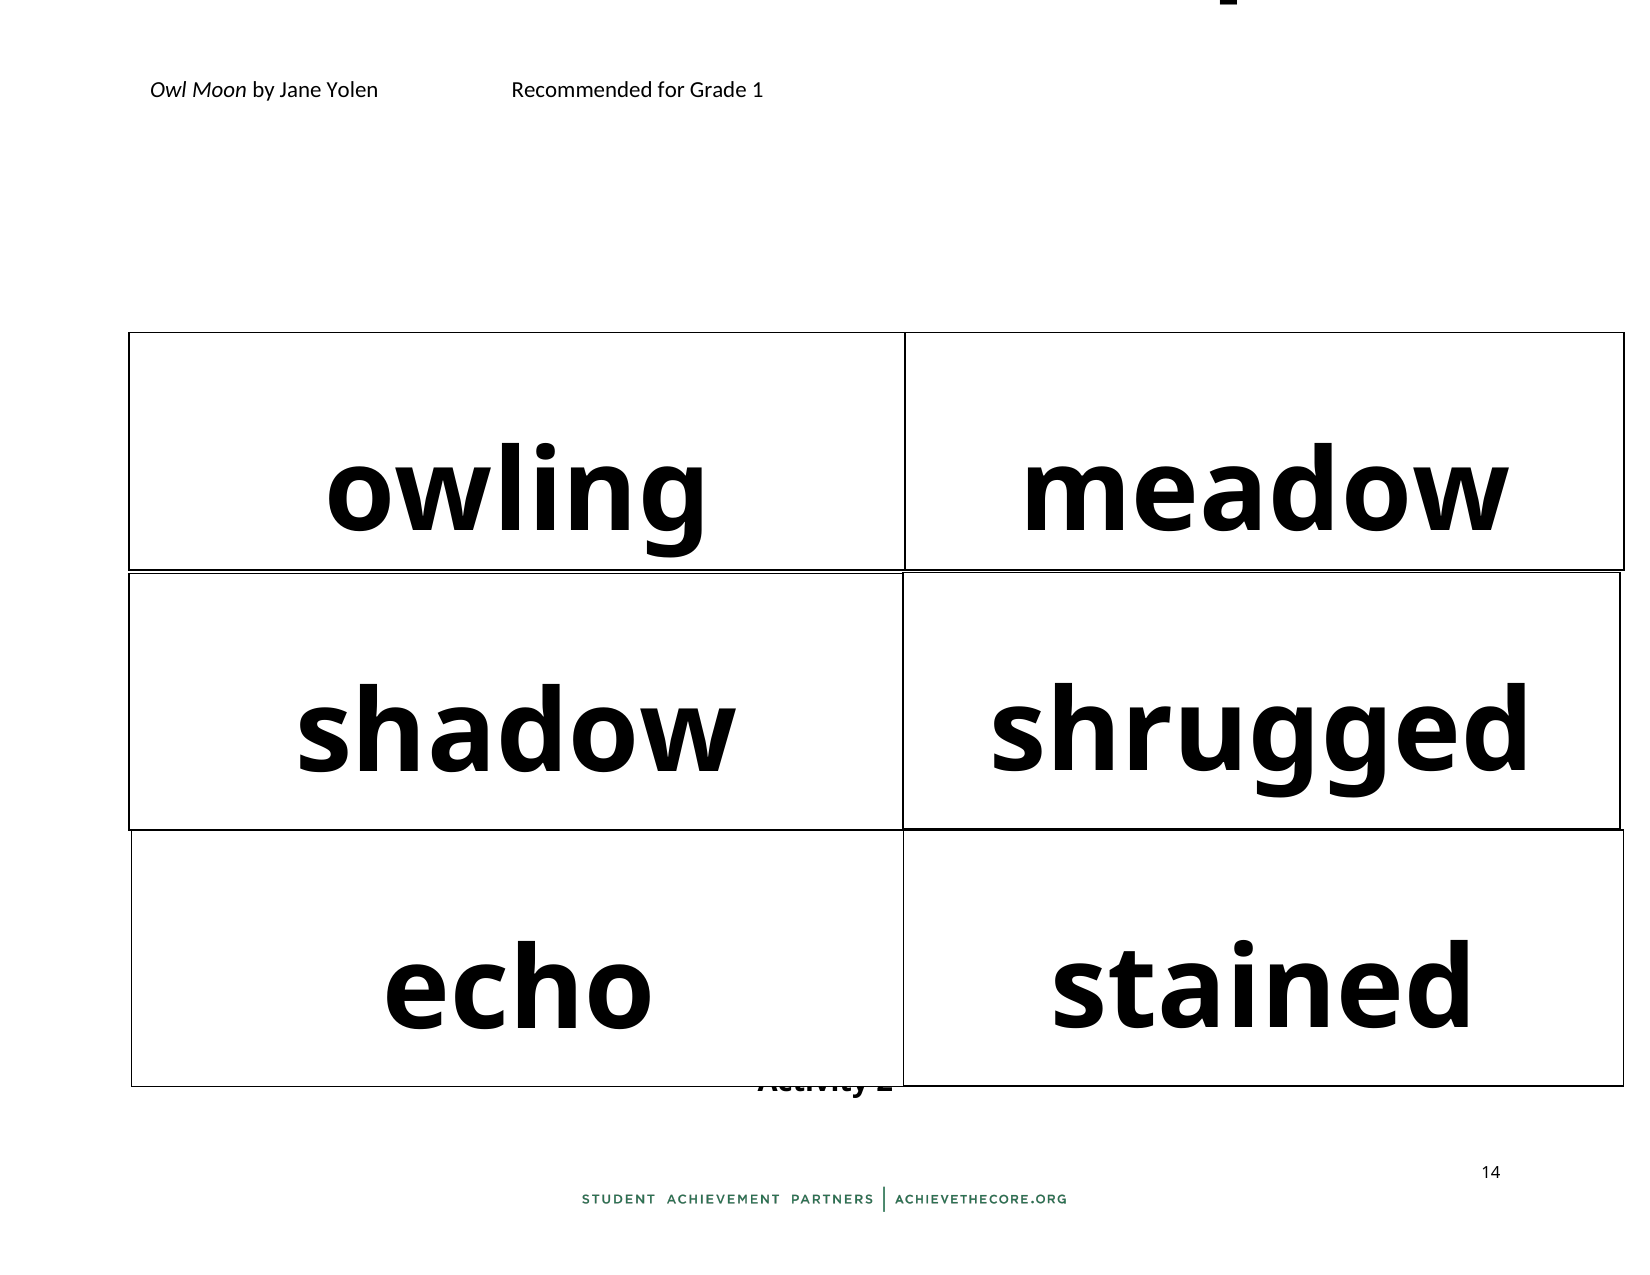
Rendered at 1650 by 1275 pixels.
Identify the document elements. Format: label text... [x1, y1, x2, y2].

text Activity 2 [150, 1087, 1500, 1100]
picture [571, 1183, 1079, 1215]
